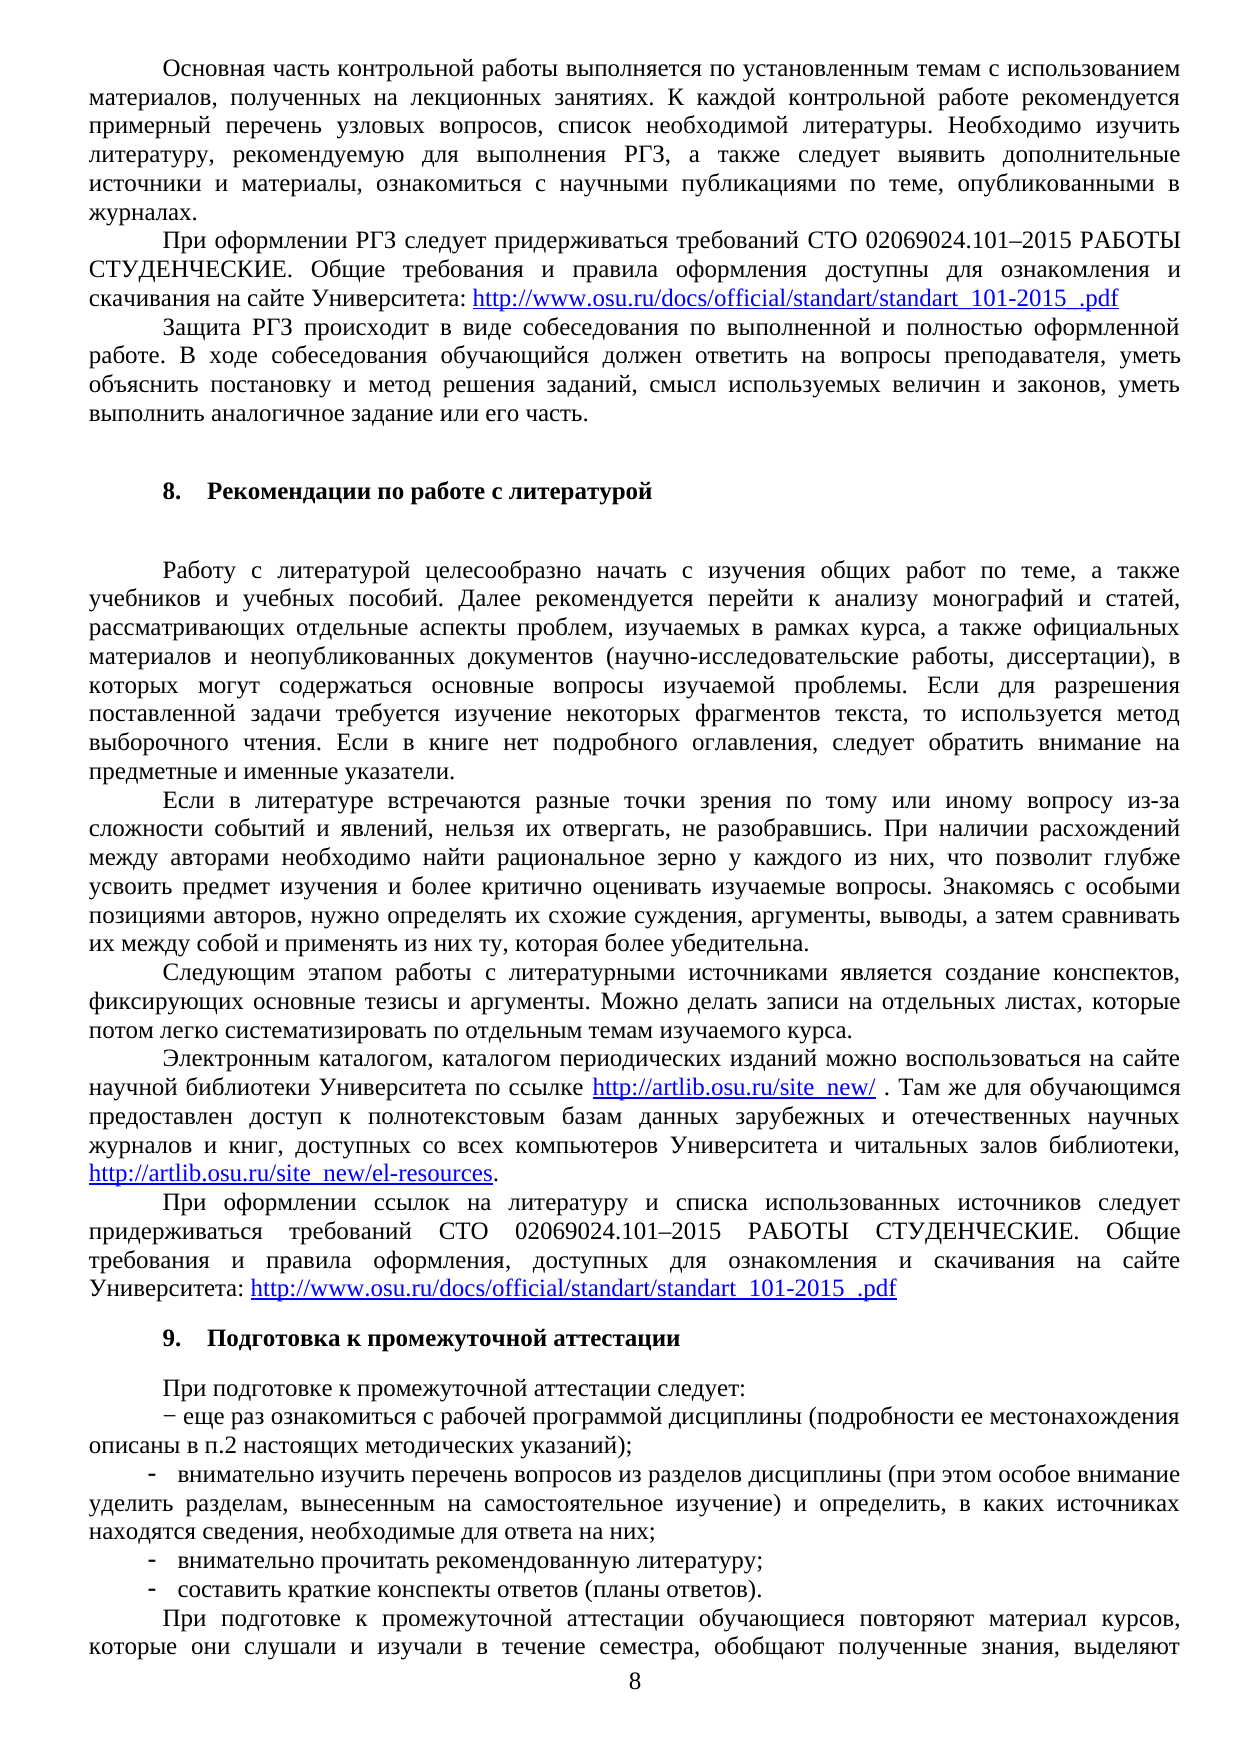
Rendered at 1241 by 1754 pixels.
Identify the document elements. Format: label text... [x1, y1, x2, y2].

text Защита РГЗ происходит в виде собеседования по выполненной и полностью оформленной работе. В ходе собеседования обучающийся должен ответить на вопросы преподавателя, уметь объяснить постановку и метод решения заданий, смысл используемых величин и законов, уметь выполнить аналогичное задание или его часть. [89, 312, 1181, 427]
list внимательно изучить перечень вопросов из разделов дисциплины (при этом особое внимание уделить разделам, вынесенным на самостоятельное изучение) и определить, в каких источниках находятся сведения, необходимые для ответа на них; [89, 1459, 1181, 1545]
text Электронным каталогом, каталогом периодических изданий можно воспользоваться на сайте научной библиотеки Университета по ссылке http://artlib.osu.ru/site_new/ . Там же для обучающимся предоставлен доступ к полнотекстовым базам данных зарубежных и отечественных научных журналов и книг, доступных со всех компьютеров Университета и читальных залов библиотеки, http://artlib.osu.ru/site_new/el-resources. [89, 1043, 1181, 1187]
text − еще раз ознакомиться с рабочей программой дисциплины (подробности ее местонахождения описаны в п.2 настоящих методических указаний); [89, 1401, 1181, 1459]
subtitle Подготовка к промежуточной аттестации [89, 1323, 1181, 1352]
text При оформлении РГЗ следует придерживаться требований СТО 02069024.101–2015 РАБОТЫ СТУДЕНЧЕСКИЕ. Общие требования и правила оформления доступны для ознакомления и скачивания на сайте Университета: http://www.osu.ru/docs/official/standart/standart_101-2015_.pdf [89, 226, 1181, 312]
subtitle Рекомендации по работе с литературой [89, 476, 1181, 505]
list внимательно прочитать рекомендованную литературу; [89, 1545, 1181, 1574]
list составить краткие конспекты ответов (планы ответов). [89, 1574, 1181, 1603]
text Основная часть контрольной работы выполняется по установленным темам с использованием материалов, полученных на лекционных занятиях. К каждой контрольной работе рекомендуется примерный перечень узловых вопросов, список необходимой литературы. Необходимо изучить литературу, рекомендуемую для выполнения РГЗ, а также следует выявить дополнительные источники и материалы, ознакомиться с научными публикациями по теме, опубликованными в журналах. [89, 53, 1181, 226]
text При оформлении ссылок на литературу и списка использованных источников следует придерживаться требований СТО 02069024.101–2015 РАБОТЫ СТУДЕНЧЕСКИЕ. Общие требования и правила оформления, доступных для ознакомления и скачивания на сайте Университета: http://www.osu.ru/docs/official/standart/standart_101-2015_.pdf [89, 1187, 1181, 1302]
text Работу с литературой целесообразно начать с изучения общих работ по теме, а также учебников и учебных пособий. Далее рекомендуется перейти к анализу монографий и статей, рассматривающих отдельные аспекты проблем, изучаемых в рамках курса, а также официальных материалов и неопубликованных документов (научно-исследовательские работы, диссертации), в которых могут содержаться основные вопросы изучаемой проблемы. Если для разрешения поставленной задачи требуется изучение некоторых фрагментов текста, то используется метод выборочного чтения. Если в книге нет подробного оглавления, следует обратить внимание на предметные и именные указатели. [89, 555, 1181, 785]
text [89, 1603, 1181, 1660]
text Следующим этапом работы с литературными источниками является создание конспектов, фиксирующих основные тезисы и аргументы. Можно делать записи на отдельных листах, которые потом легко систематизировать по отдельным темам изучаемого курса. [89, 957, 1181, 1043]
text Если в литературе встречаются разные точки зрения по тому или иному вопросу из-за сложности событий и явлений, нельзя их отвергать, не разобравшись. При наличии расхождений между авторами необходимо найти рациональное зерно у каждого из них, что позволит глубже усвоить предмет изучения и более критично оценивать изучаемые вопросы. Знакомясь с особыми позициями авторов, нужно определять их схожие суждения, аргументы, выводы, а затем сравнивать их между собой и применять из них ту, которая более убедительна. [89, 785, 1181, 957]
text При подготовке к промежуточной аттестации следует: [89, 1373, 1181, 1401]
